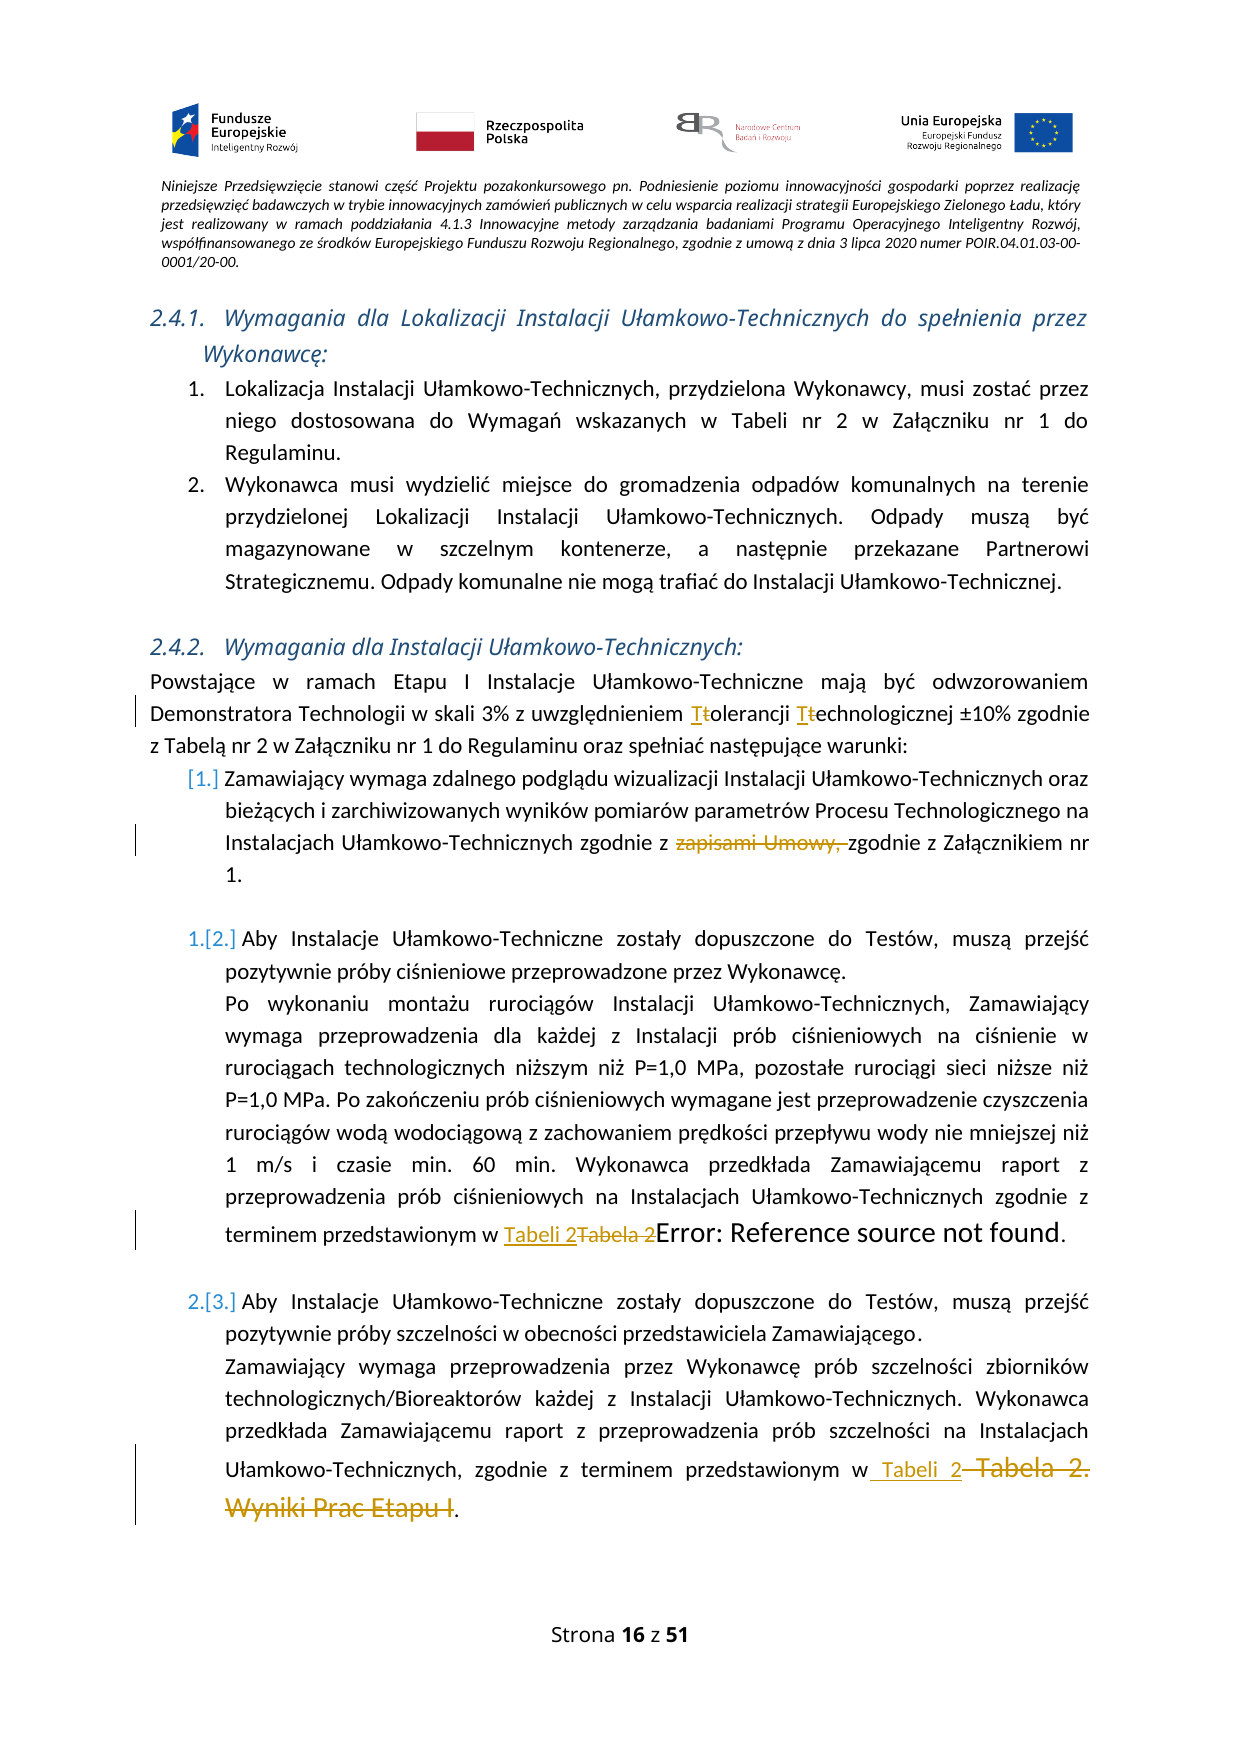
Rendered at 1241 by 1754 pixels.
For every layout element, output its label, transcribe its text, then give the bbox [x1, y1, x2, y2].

text Po wykonaniu montażu rurociągów Instalacji Ułamkowo-Technicznych, Zamawiający wymaga przeprowadzenia dla każdej z Instalacji prób ciśnieniowych na ciśnienie w rurociągach technologicznych niższym niż P=1,0 MPa, pozostałe rurociągi sieci niższe niż P=1,0 MPa. Po zakończeniu prób ciśnieniowych wymagane jest przeprowadzenie czyszczenia rurociągów wodą wodociągową z zachowaniem prędkości przepływu wody nie mniejszej niż 1 m/s i czasie min. 60 min. Wykonawca przedkłada Zamawiającemu raport z przeprowadzenia prób ciśnieniowych na Instalacjach Ułamkowo-Technicznych zgodnie z terminem przedstawionym w . [225, 989, 1090, 1250]
list Lokalizacja Instalacji Ułamkowo-Technicznych, przydzielona Wykonawcy, musi zostać przez niego dostosowana do Wymagań wskazanych w Tabeli nr 2 w Załączniku nr 1 do Regulaminu. [187, 374, 1090, 466]
text Powstające w ramach Etapu I Instalacje Ułamkowo-Techniczne mają być odwzorowaniem Demonstratora Technologii w skali 3% z uwzględnieniem olerancji echnologicznej ±10% zgodnie z Tabelą nr 2 w Załączniku nr 1 do Regulaminu oraz spełniać następujące warunki: [150, 667, 1090, 759]
list Wymagania dla Instalacji Ułamkowo-Technicznych: [150, 631, 1090, 662]
list Aby Instalacje Ułamkowo-Techniczne zostały dopuszczone do Testów, muszą przejść pozytywnie próby szczelności w obecności przedstawiciela Zamawiającego. [187, 1287, 1090, 1348]
text Zamawiający wymaga przeprowadzenia przez Wykonawcę prób szczelności zbiorników technologicznych/Bioreaktorów każdej z Instalacji Ułamkowo-Technicznych. Wykonawca przedkłada Zamawiającemu raport z przeprowadzenia prób szczelności na Instalacjach Ułamkowo-Technicznych, zgodnie z terminem przedstawionym w. [225, 1352, 1090, 1525]
picture [172, 103, 1073, 157]
list Aby Instalacje Ułamkowo-Techniczne zostały dopuszczone do Testów, muszą przejść pozytywnie próby ciśnieniowe przeprowadzone przez Wykonawcę. [187, 924, 1090, 985]
list Zamawiający wymaga zdalnego podglądu wizualizacji Instalacji Ułamkowo-Technicznych oraz bieżących i zarchiwizowanych wyników pomiarów parametrów Procesu Technologicznego na Instalacjach Ułamkowo-Technicznych zgodnie z zgodnie z Załącznikiem nr 1. [187, 764, 1090, 888]
list Wymagania dla Lokalizacji Instalacji Ułamkowo-Technicznych do spełnienia przez Wykonawcę: [150, 302, 1090, 369]
list Wykonawca musi wydzielić miejsce do gromadzenia odpadów komunalnych na terenie przydzielonej Lokalizacji Instalacji Ułamkowo-Technicznych. Odpady muszą być magazynowane w szczelnym kontenerze, a następnie przekazane Partnerowi Strategicznemu. Odpady komunalne nie mogą trafiać do Instalacji Ułamkowo-Technicznej. [187, 470, 1090, 595]
